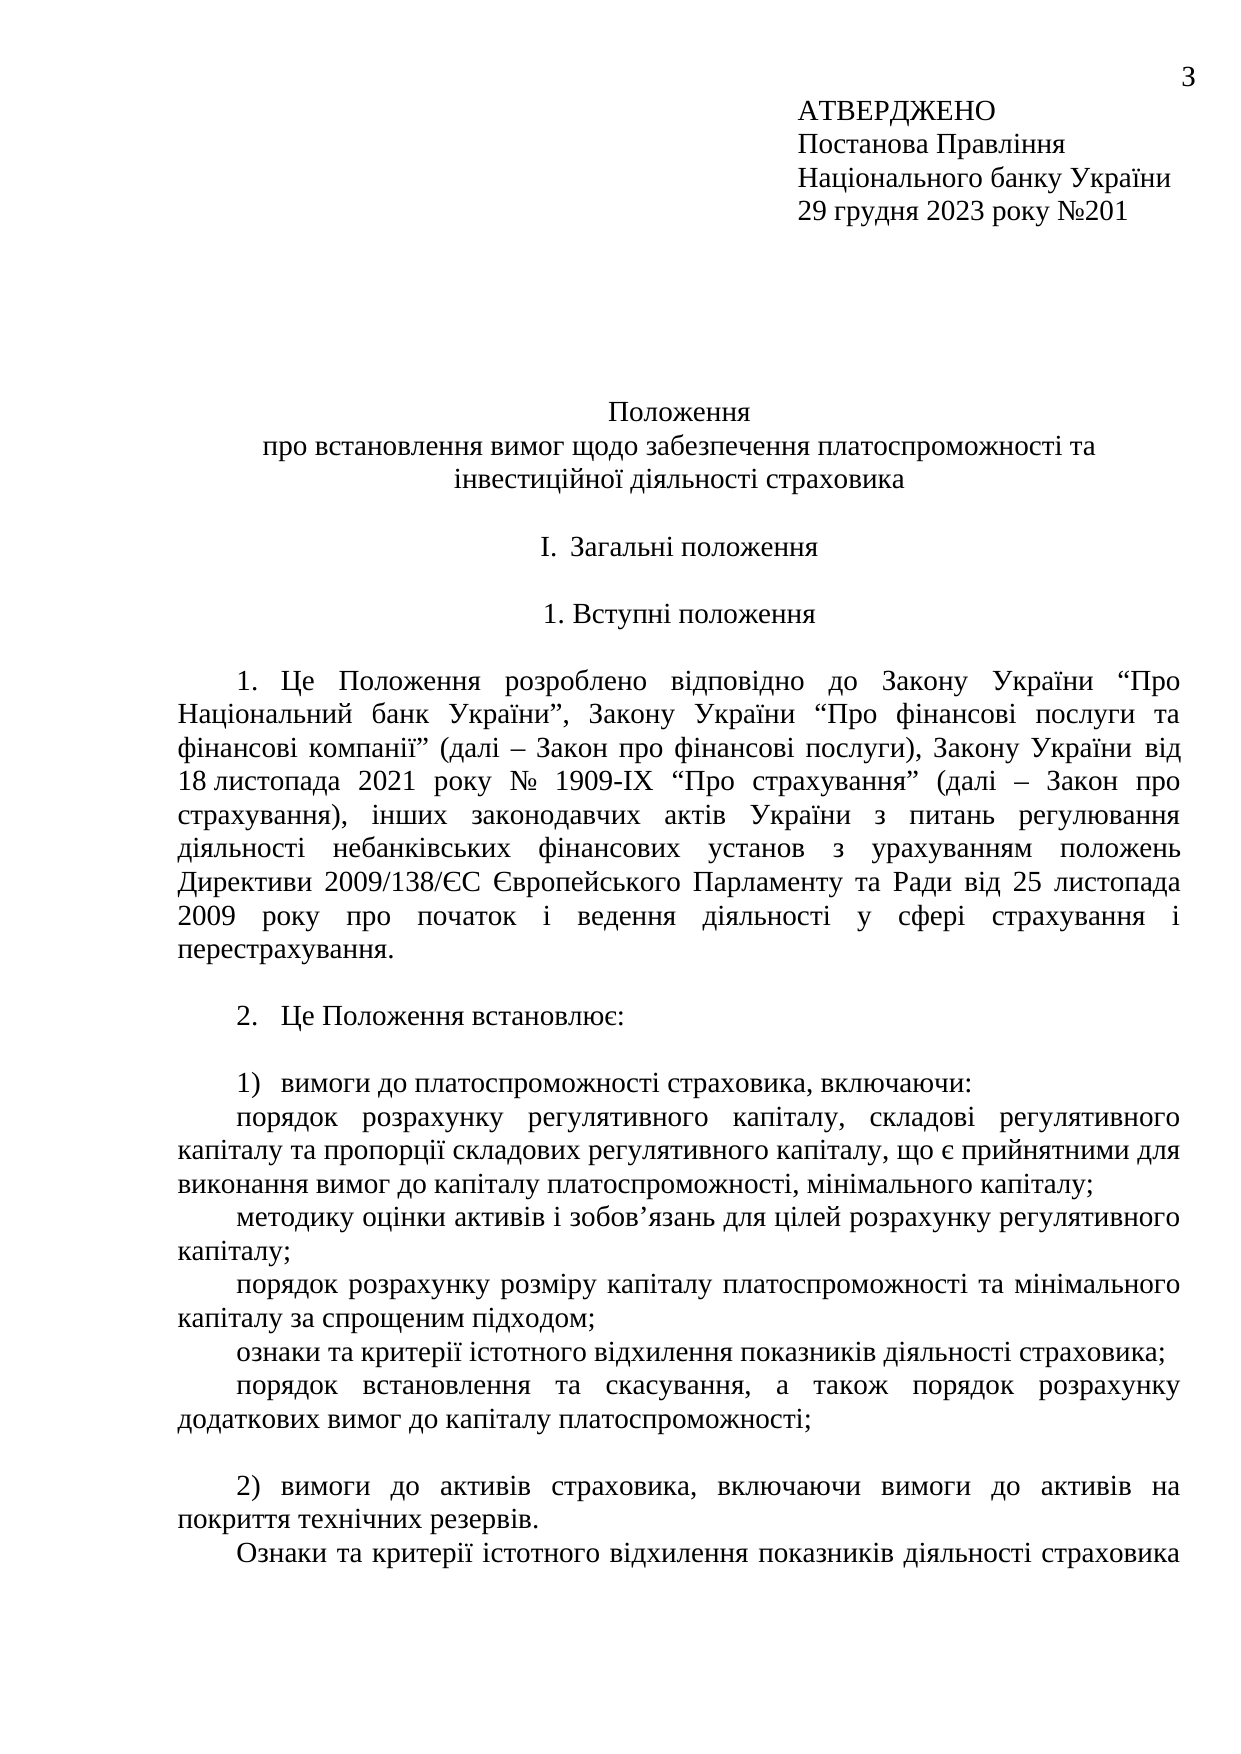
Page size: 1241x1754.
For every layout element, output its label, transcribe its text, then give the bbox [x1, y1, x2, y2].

subtitle Це Положення встановлює: [177, 998, 1181, 1032]
list вимоги до активів страховика, включаючи вимоги до активів на покриття технічних резервів. [177, 1468, 1181, 1535]
text Постанова Правління Національного банку України 29 грудня 2023 року №201 [797, 126, 1181, 227]
text порядок встановлення та скасування, а також порядок розрахунку додаткових вимог до капіталу платоспроможності; [177, 1367, 1181, 1434]
text методику оцінки активів і зобов’язань для цілей розрахунку регулятивного капіталу; [177, 1199, 1181, 1267]
text затверджено [797, 59, 1181, 126]
text Положення про встановлення вимог щодо забезпечення платоспроможності та інвестиційної діяльності страховика [177, 394, 1181, 495]
list Загальні положення [177, 529, 1181, 562]
text порядок розрахунку регулятивного капіталу, складові регулятивного капіталу та пропорції складових регулятивного капіталу, що є прийнятними для виконання вимог до капіталу платоспроможності, мінімального капіталу; [177, 1099, 1181, 1199]
subtitle Вступні положення [177, 596, 1181, 629]
text ознаки та критерії істотного відхилення показників діяльності страховика; [177, 1334, 1181, 1367]
text порядок розрахунку розміру капіталу платоспроможності та мінімального капіталу за спрощеним підходом; [177, 1267, 1181, 1334]
list вимоги до платоспроможності страховика, включаючи: [177, 1065, 1181, 1099]
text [177, 1535, 1181, 1568]
list Це Положення розроблено відповідно до Закону України “Про Національний банк України”, Закону України “Про фінансові послуги та фінансові компанії” (далі – Закон про фінансові послуги), Закону України від 18 листопада 2021 року № 1909-IX “Про страхування” (далі – Закон про страхування), інших законодавчих актів України з питань регулювання діяльності небанківських фінансових установ з урахуванням положень Директиви 2009/138/ЄС Європейського Парламенту та Ради від 25 листопада 2009 року про початок і ведення діяльності у сфері страхування і перестрахування. [177, 663, 1181, 965]
